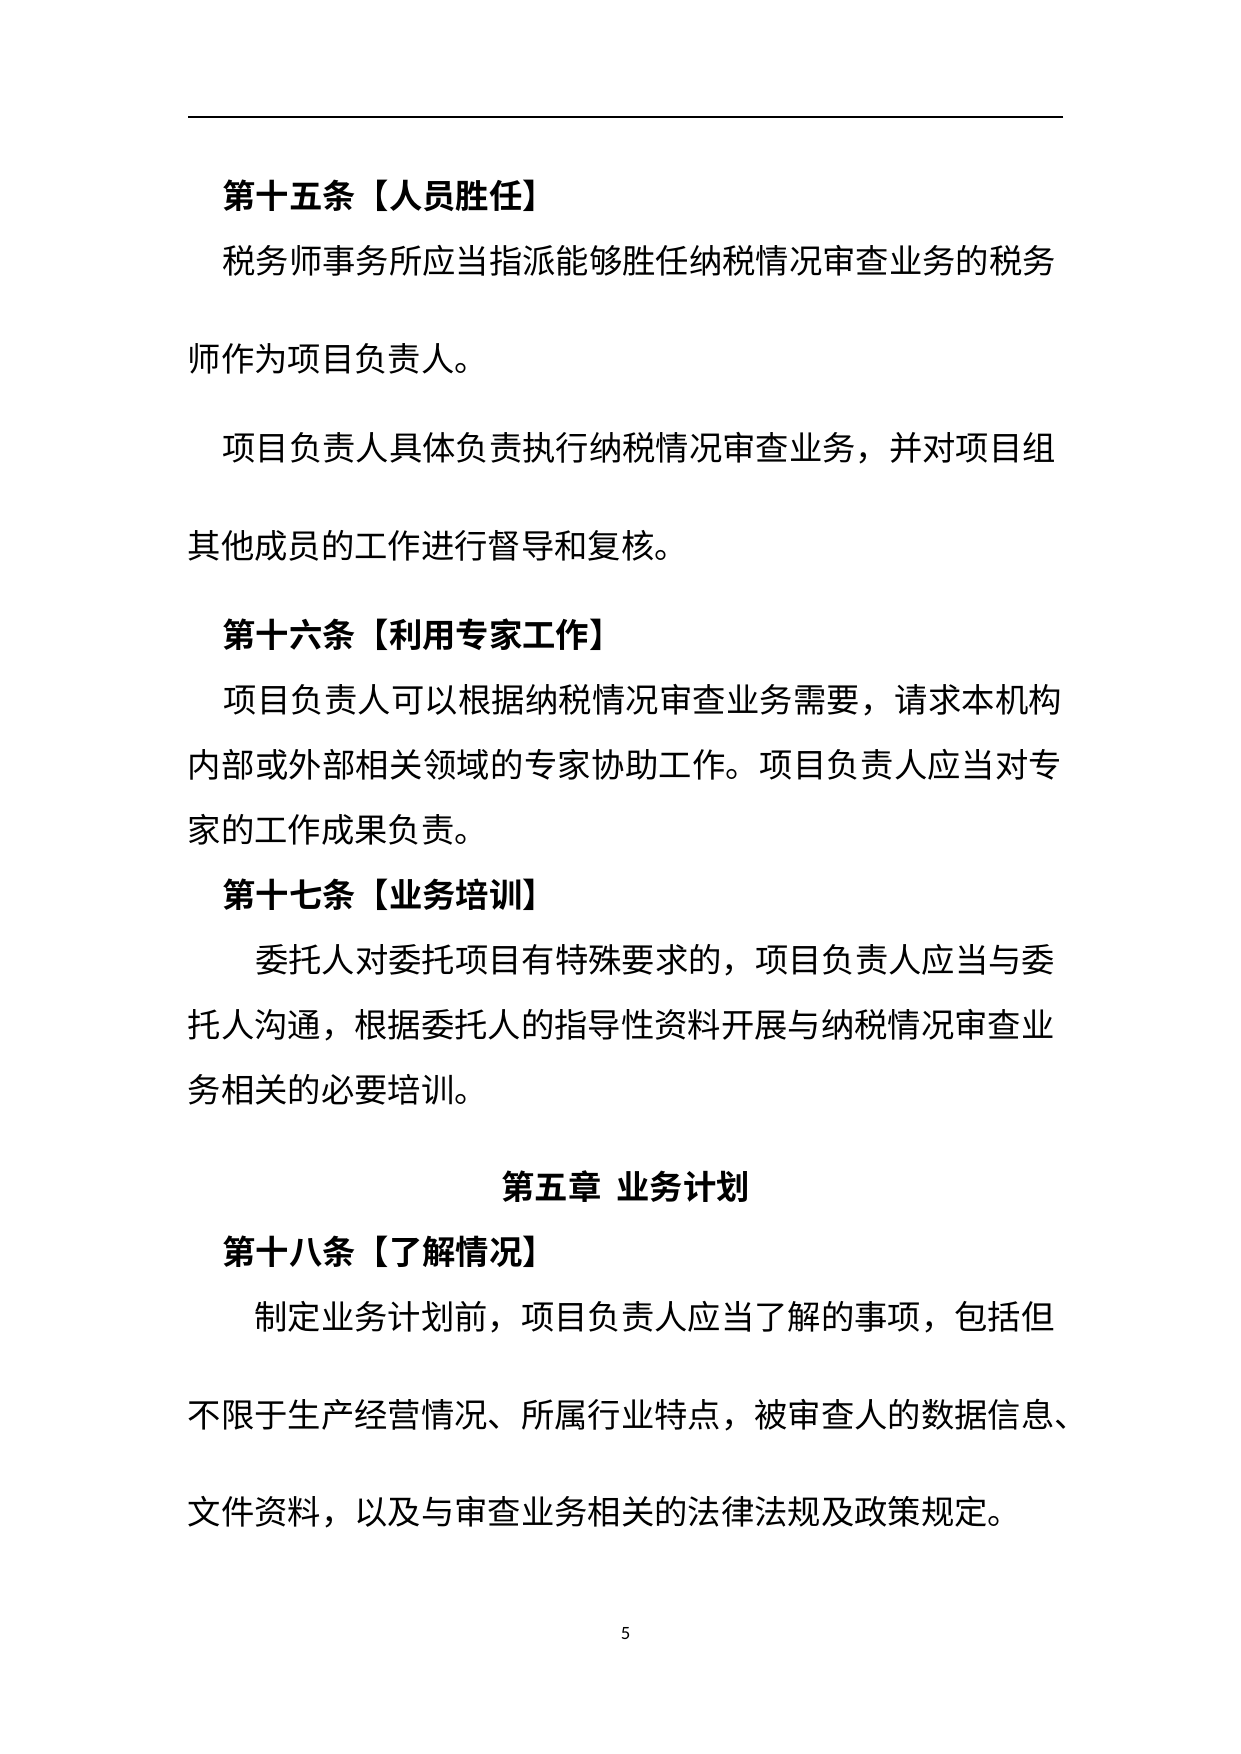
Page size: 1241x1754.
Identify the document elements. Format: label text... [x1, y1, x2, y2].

text 项目负责人具体负责执行纳税情况审查业务，并对项目组其他成员的工作进行督导和复核。 [187, 413, 1063, 576]
text 第十七条【业务培训】 [187, 860, 1063, 925]
text 项目负责人可以根据纳税情况审查业务需要，请求本机构内部或外部相关领域的专家协助工作。项目负责人应当对专家的工作成果负责。 [187, 665, 1063, 860]
text 委托人对委托项目有特殊要求的，项目负责人应当与委托人沟通，根据委托人的指导性资料开展与纳税情况审查业务相关的必要培训。 [187, 925, 1063, 1120]
text 制定业务计划前，项目负责人应当了解的事项，包括但不限于生产经营情况、所属行业特点，被审查人的数据信息、文件资料，以及与审查业务相关的法律法规及政策规定。 [187, 1283, 1063, 1543]
text 第五章 业务计划 [187, 1153, 1063, 1218]
text 税务师事务所应当指派能够胜任纳税情况审查业务的税务师作为项目负责人。 [187, 227, 1063, 389]
text 第十五条【人员胜任】 [187, 162, 1063, 227]
text 第十六条【利用专家工作】 [187, 600, 1063, 665]
text 第十八条【了解情况】 [187, 1218, 1063, 1283]
